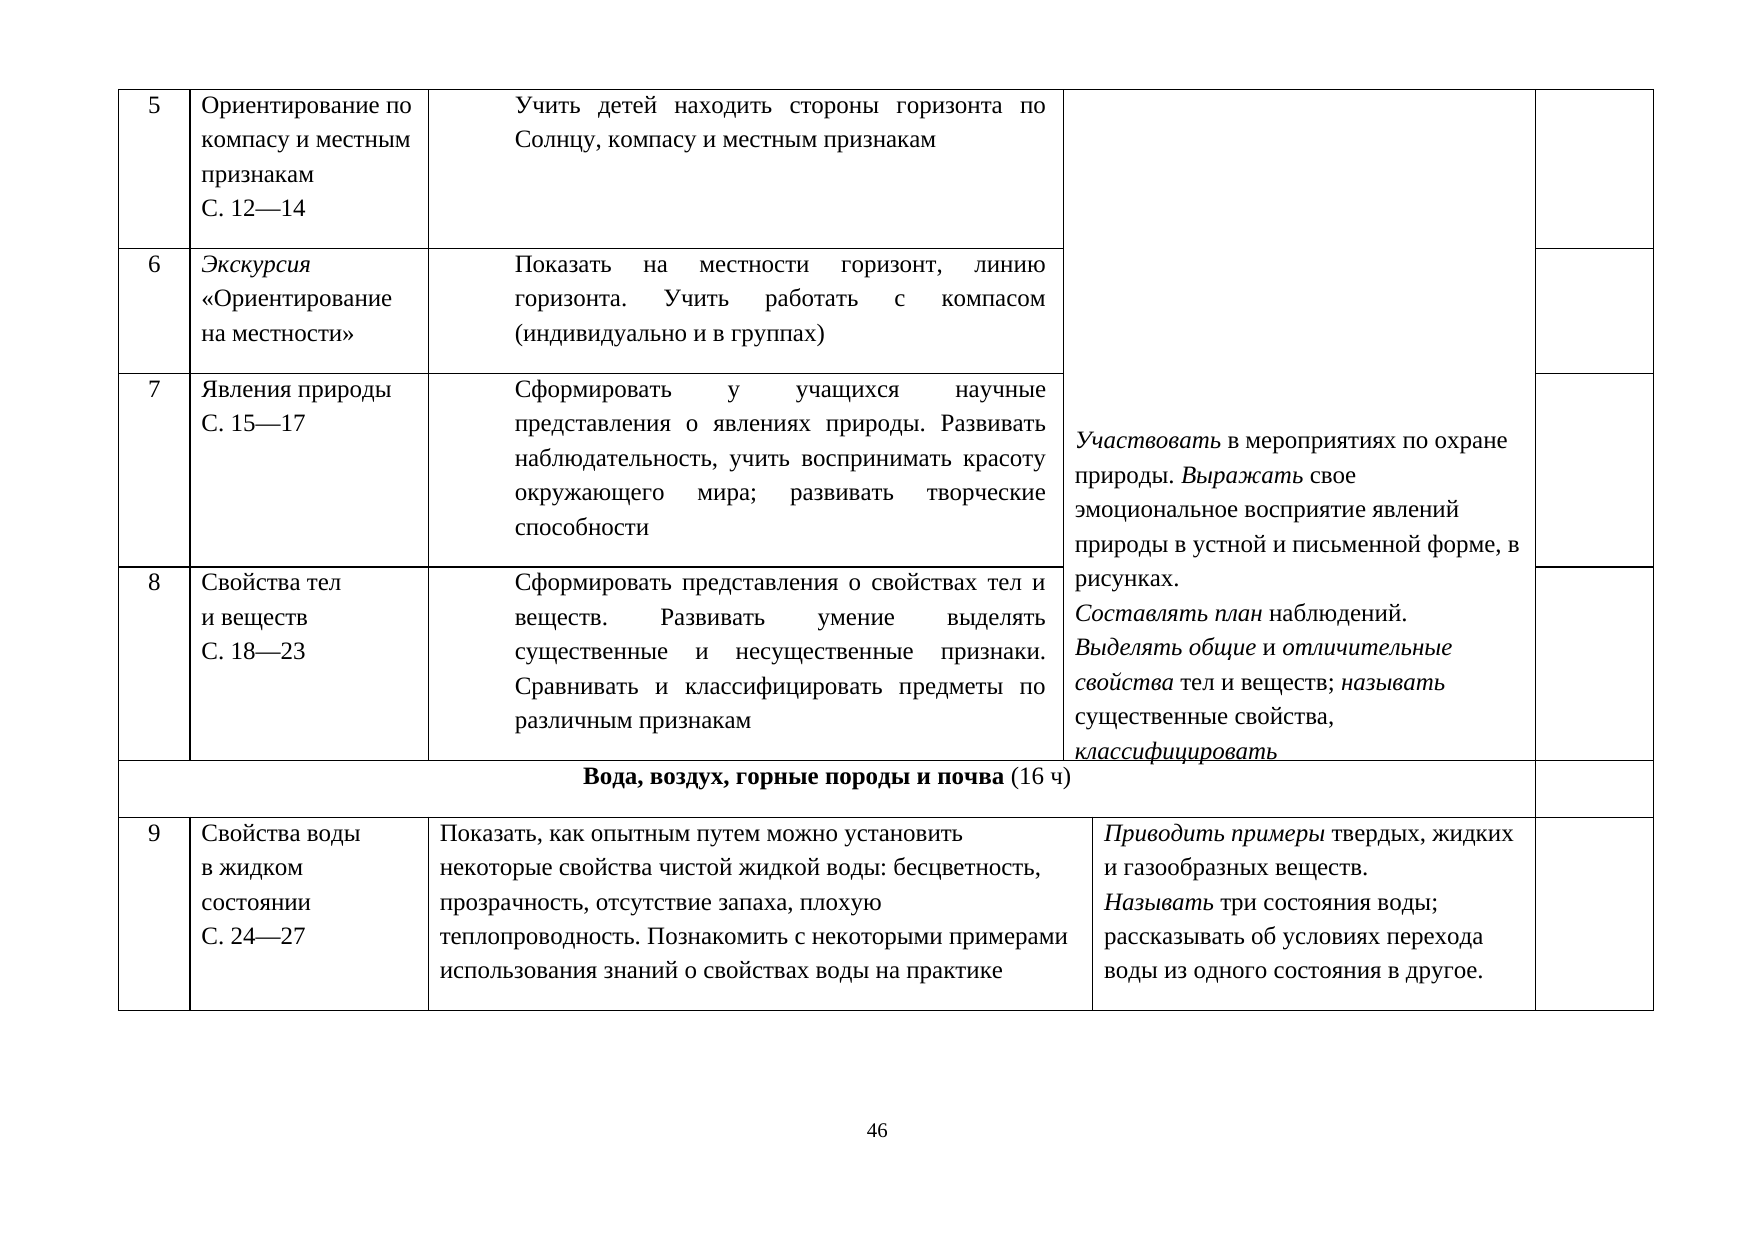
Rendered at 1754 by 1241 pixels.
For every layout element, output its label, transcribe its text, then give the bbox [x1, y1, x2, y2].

table_cell Свойства воды в жидком состоянии С. 24—27 [191, 818, 428, 1010]
table_cell Явления природы С. 15—17 [191, 374, 428, 566]
table_cell Сформировать представления о свойствах тел и веществ. Развивать умение выделять существенные и несущественные признаки. Сравнивать и классифицировать предметы по различным признакам [429, 568, 1063, 760]
table_cell [1536, 761, 1653, 817]
table_cell [1536, 374, 1653, 566]
table_cell 8 [119, 568, 189, 760]
table_cell 5 [119, 90, 189, 248]
table_cell 7 [119, 374, 189, 566]
table_cell Показать, как опытным путем можно установить некоторые свойства чистой жидкой воды: бесцветность, прозрачность, отсутствие запаха, плохую теплопроводность. Познакомить с некоторыми примерами использования знаний о свойствах воды на практике [429, 818, 1092, 1010]
table_cell Учить детей находить стороны горизонта по Солнцу, компасу и местным признакам [429, 90, 1063, 248]
table_cell Вода, воздух, горные породы и почва (16 ч) [119, 761, 1535, 817]
table_cell 6 [119, 249, 189, 373]
table_cell [1536, 90, 1653, 248]
table_cell [1536, 568, 1653, 760]
table_cell [1536, 818, 1653, 1010]
table_cell Сформировать у учащихся научные представления о явлениях природы. Развивать наблюдательность, учить воспринимать красоту окружающего мира; развивать творческие способности [429, 374, 1063, 566]
table_cell Свойства тел и веществ С. 18—23 [191, 568, 428, 760]
table_cell Экскурсия «Ориентирование на местности» [191, 249, 428, 373]
table_cell [1536, 249, 1653, 373]
table_cell 9 [119, 818, 189, 1010]
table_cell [1093, 818, 1535, 1010]
table_cell Ориентирование по компасу и местным признакам С. 12—14 [191, 90, 428, 248]
table_cell Показать на местности горизонт, линию горизонта. Учить работать с компасом (индивидуально и в группах) [429, 249, 1063, 373]
